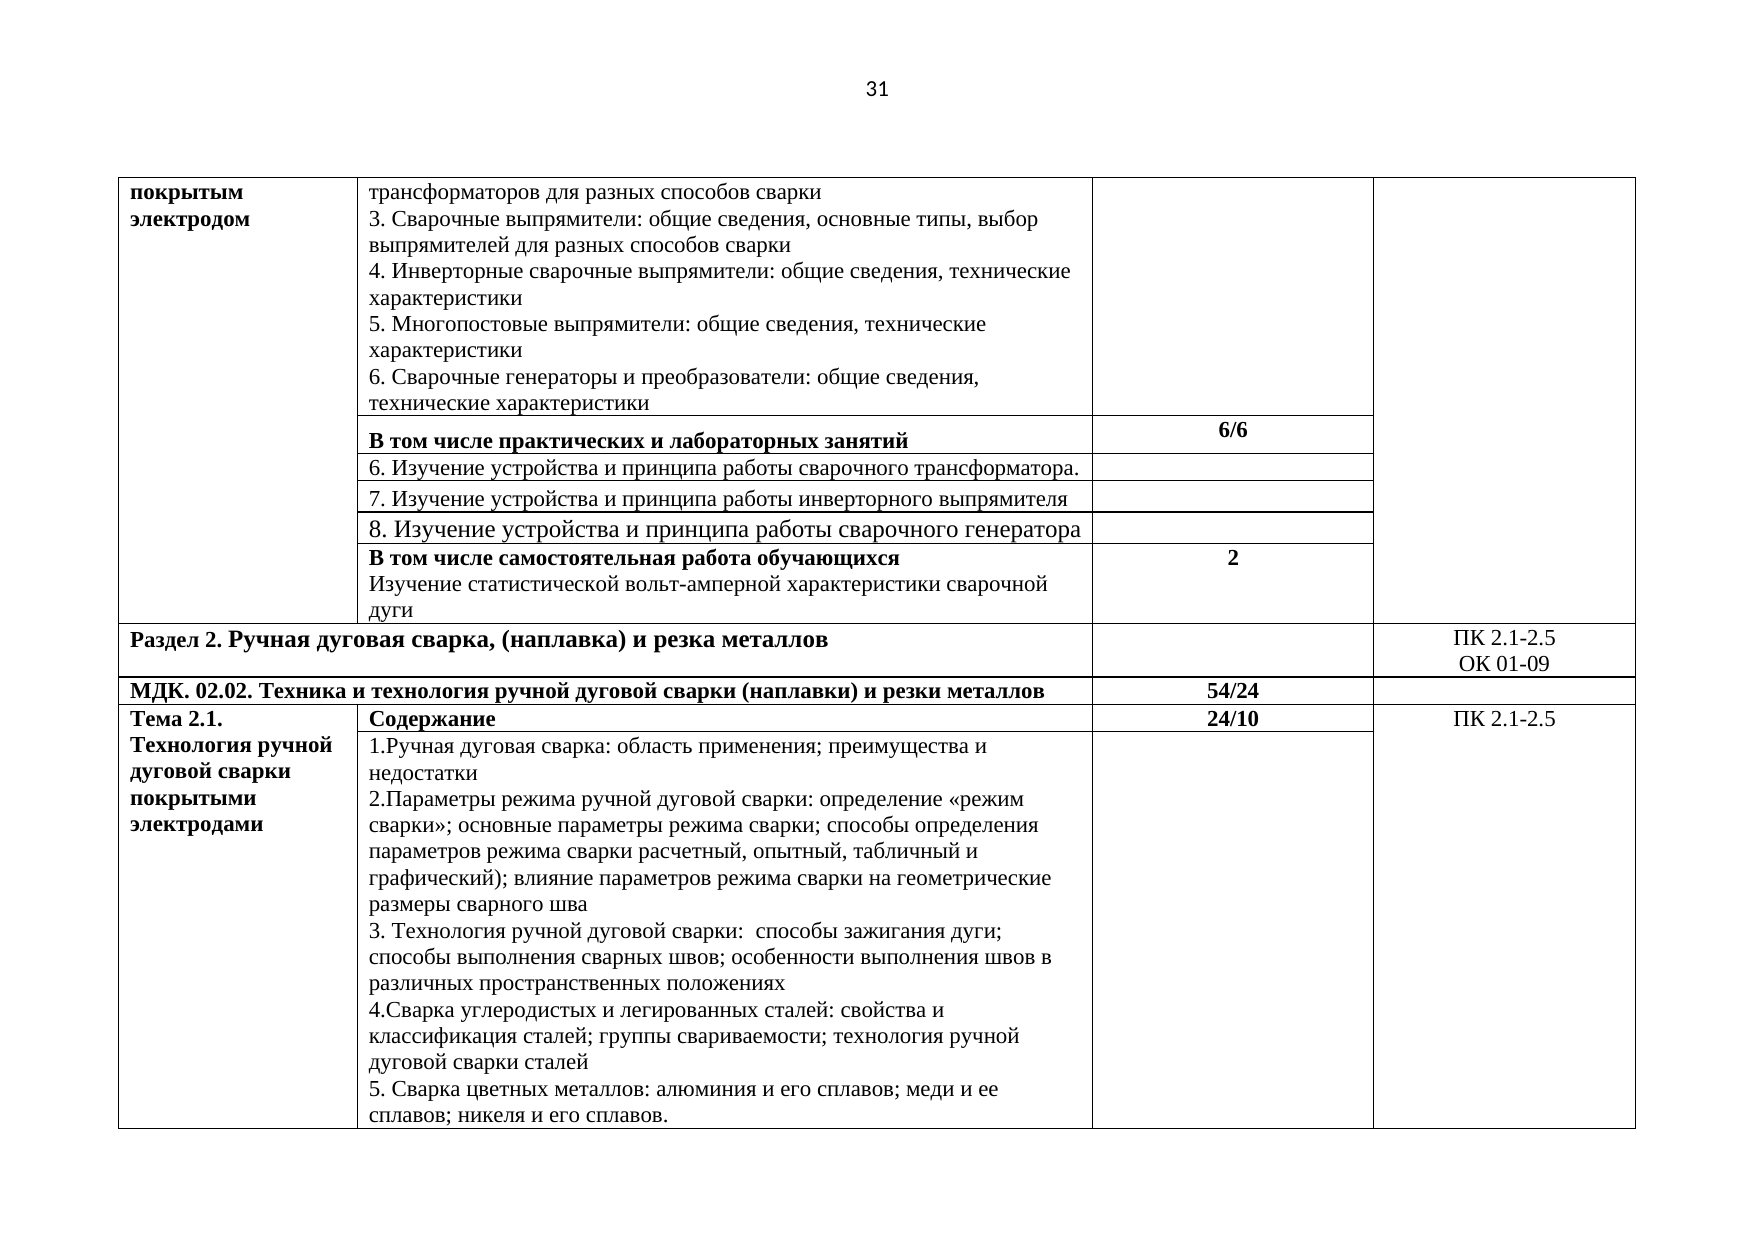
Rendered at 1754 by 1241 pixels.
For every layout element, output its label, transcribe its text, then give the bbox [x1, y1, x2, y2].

table_cell ПК 2.1-2.5 ОК 01-09 [1374, 624, 1635, 676]
table_cell Тема 2.1. Технология ручной дуговой сварки покрытыми электродами [119, 705, 357, 1127]
table_cell [1093, 732, 1373, 1127]
table_cell ПК 2.1-2.5 [1374, 705, 1635, 1127]
table_cell 6. Изучение устройства и принципа работы сварочного трансформатора. [358, 454, 1092, 480]
table_cell 2 [1093, 544, 1373, 623]
table_cell МДК. 02.02. Техника и технология ручной дуговой сварки (наплавки) и резки металлов [119, 678, 1092, 704]
table_cell 54/24 [1093, 678, 1373, 704]
table_cell [1093, 178, 1373, 415]
table_cell [1093, 481, 1373, 511]
table_cell 6/6 [1093, 416, 1373, 453]
table_cell [1093, 513, 1373, 542]
table_cell 1.Ручная дуговая сварка: область применения; преимущества и недостатки 2.Параметры режима ручной дуговой сварки: определение «режим сварки»; основные параметры режима сварки; способы определения параметров режима сварки расчетный, опытный, табличный и графический); влияние параметров режима сварки на геометрические размеры сварного шва 3. Технология ручной дуговой сварки: способы зажигания дуги; способы выполнения сварных швов; особенности выполнения швов в различных пространственных положениях 4.Сварка углеродистых и легированных сталей: свойства и классификация сталей; группы свариваемости; технология ручной дуговой сварки сталей 5. Сварка цветных металлов: алюминия и его сплавов; меди и ее сплавов; никеля и его сплавов. [358, 732, 1092, 1127]
table_cell 24/10 [1093, 705, 1373, 731]
table_cell [1093, 454, 1373, 480]
table_cell 8. Изучение устройства и принципа работы сварочного генератора [358, 513, 1092, 542]
table_cell 7. Изучение устройства и принципа работы инверторного выпрямителя [358, 481, 1092, 511]
table_cell Раздел 2. Ручная дуговая сварка, (наплавка) и резка металлов [119, 624, 1092, 676]
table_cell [358, 178, 1092, 415]
table_cell [1093, 624, 1373, 676]
table_cell В том числе самостоятельная работа обучающихся Изучение статистической вольт-амперной характеристики сварочной дуги [358, 544, 1092, 623]
table_cell В том числе практических и лабораторных занятий [358, 416, 1092, 453]
table_cell Содержание [358, 705, 1092, 731]
table_cell [1374, 678, 1635, 704]
